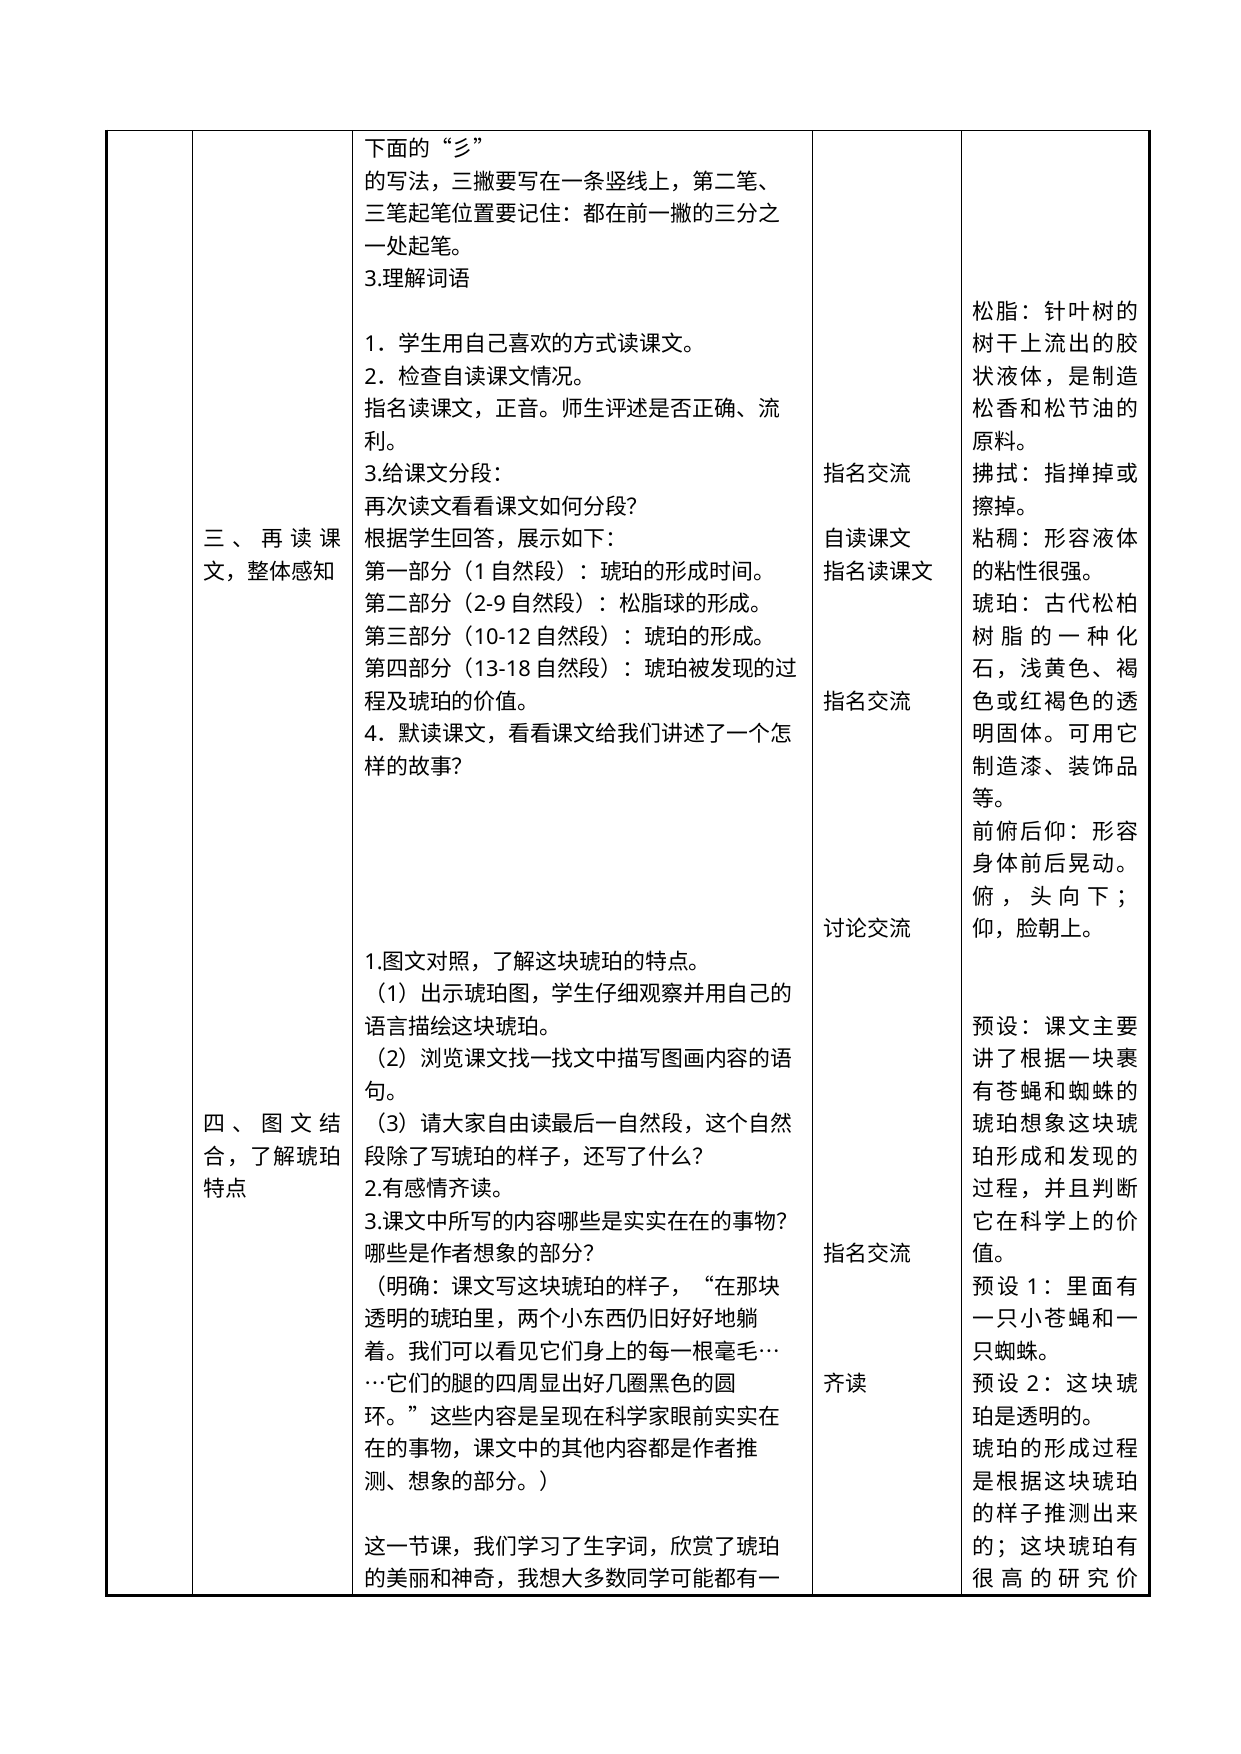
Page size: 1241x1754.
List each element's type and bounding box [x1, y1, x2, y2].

table_cell [813, 131, 961, 1593]
table_cell [108, 131, 192, 1593]
table_cell [353, 131, 812, 1593]
table_cell [193, 131, 352, 1593]
table_cell [962, 131, 1148, 1593]
